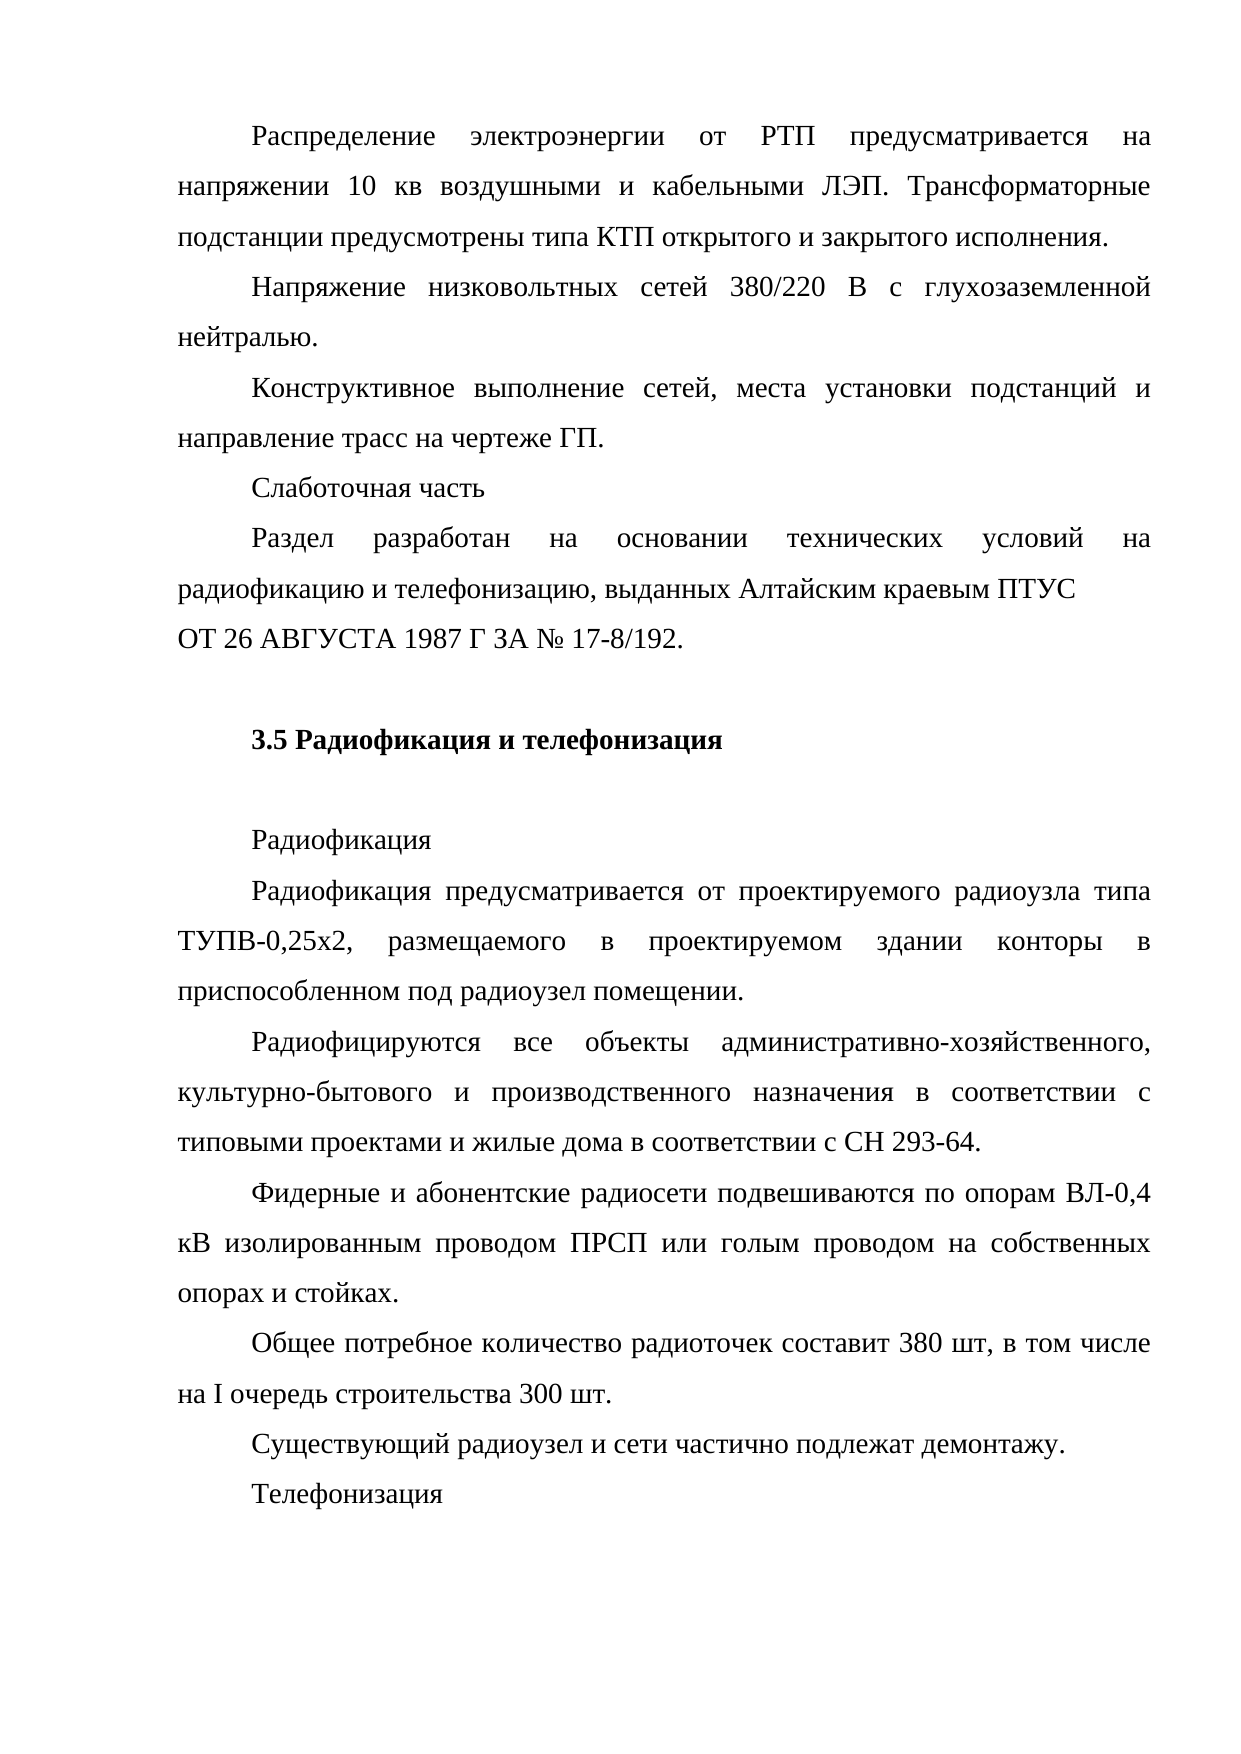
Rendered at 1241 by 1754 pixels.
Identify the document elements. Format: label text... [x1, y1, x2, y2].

text Распределение электроэнергии от РТП предусматривается на напряжении 10 кв воздушными и кабельными ЛЭП. Трансформаторные подстанции предусмотрены типа КТП открытого и закрытого исполнения. [177, 118, 1152, 252]
text Общее потребное количество радиоточек составит 380 шт, в том числе на I очередь строительства 300 шт. [177, 1326, 1152, 1409]
text Радиофицируются все объекты административно-хозяйственного, культурно-бытового и производственного назначения в соответствии с типовыми проектами и жилые дома в соответствии с СН 293-64. [177, 1024, 1152, 1158]
text Напряжение низковольтных сетей 380/220 В с глухозаземленной нейтралью. [177, 269, 1152, 353]
text Раздел разработан на основании технических условий на радиофикацию и телефонизацию, выданных Алтайским краевым ПТУС ОТ 26 АВГУСТА 1987 Г ЗА № 17-8/192. [177, 521, 1152, 655]
text Слаботочная часть [177, 470, 1152, 504]
text Радиофикация предусматривается от проектируемого радиоузла типа ТУПВ-0,25х2, размещаемого в проектируемом здании конторы в приспособленном под радиоузел помещении. [177, 873, 1152, 1007]
text Фидерные и абонентские радиосети подвешиваются по опорам ВЛ-0,4 кВ изолированным проводом ПРСП или голым проводом на собственных опорах и стойках. [177, 1175, 1152, 1309]
text Существующий радиоузел и сети частично подлежат демонтажу. [177, 1426, 1152, 1460]
text 3.5 Радиофикация и телефонизация [177, 722, 1152, 755]
text Радиофикация [177, 822, 1152, 856]
text Телефонизация [177, 1477, 1152, 1510]
text Конструктивное выполнение сетей, места установки подстанций и направление трасс на чертеже ГП. [177, 370, 1152, 453]
